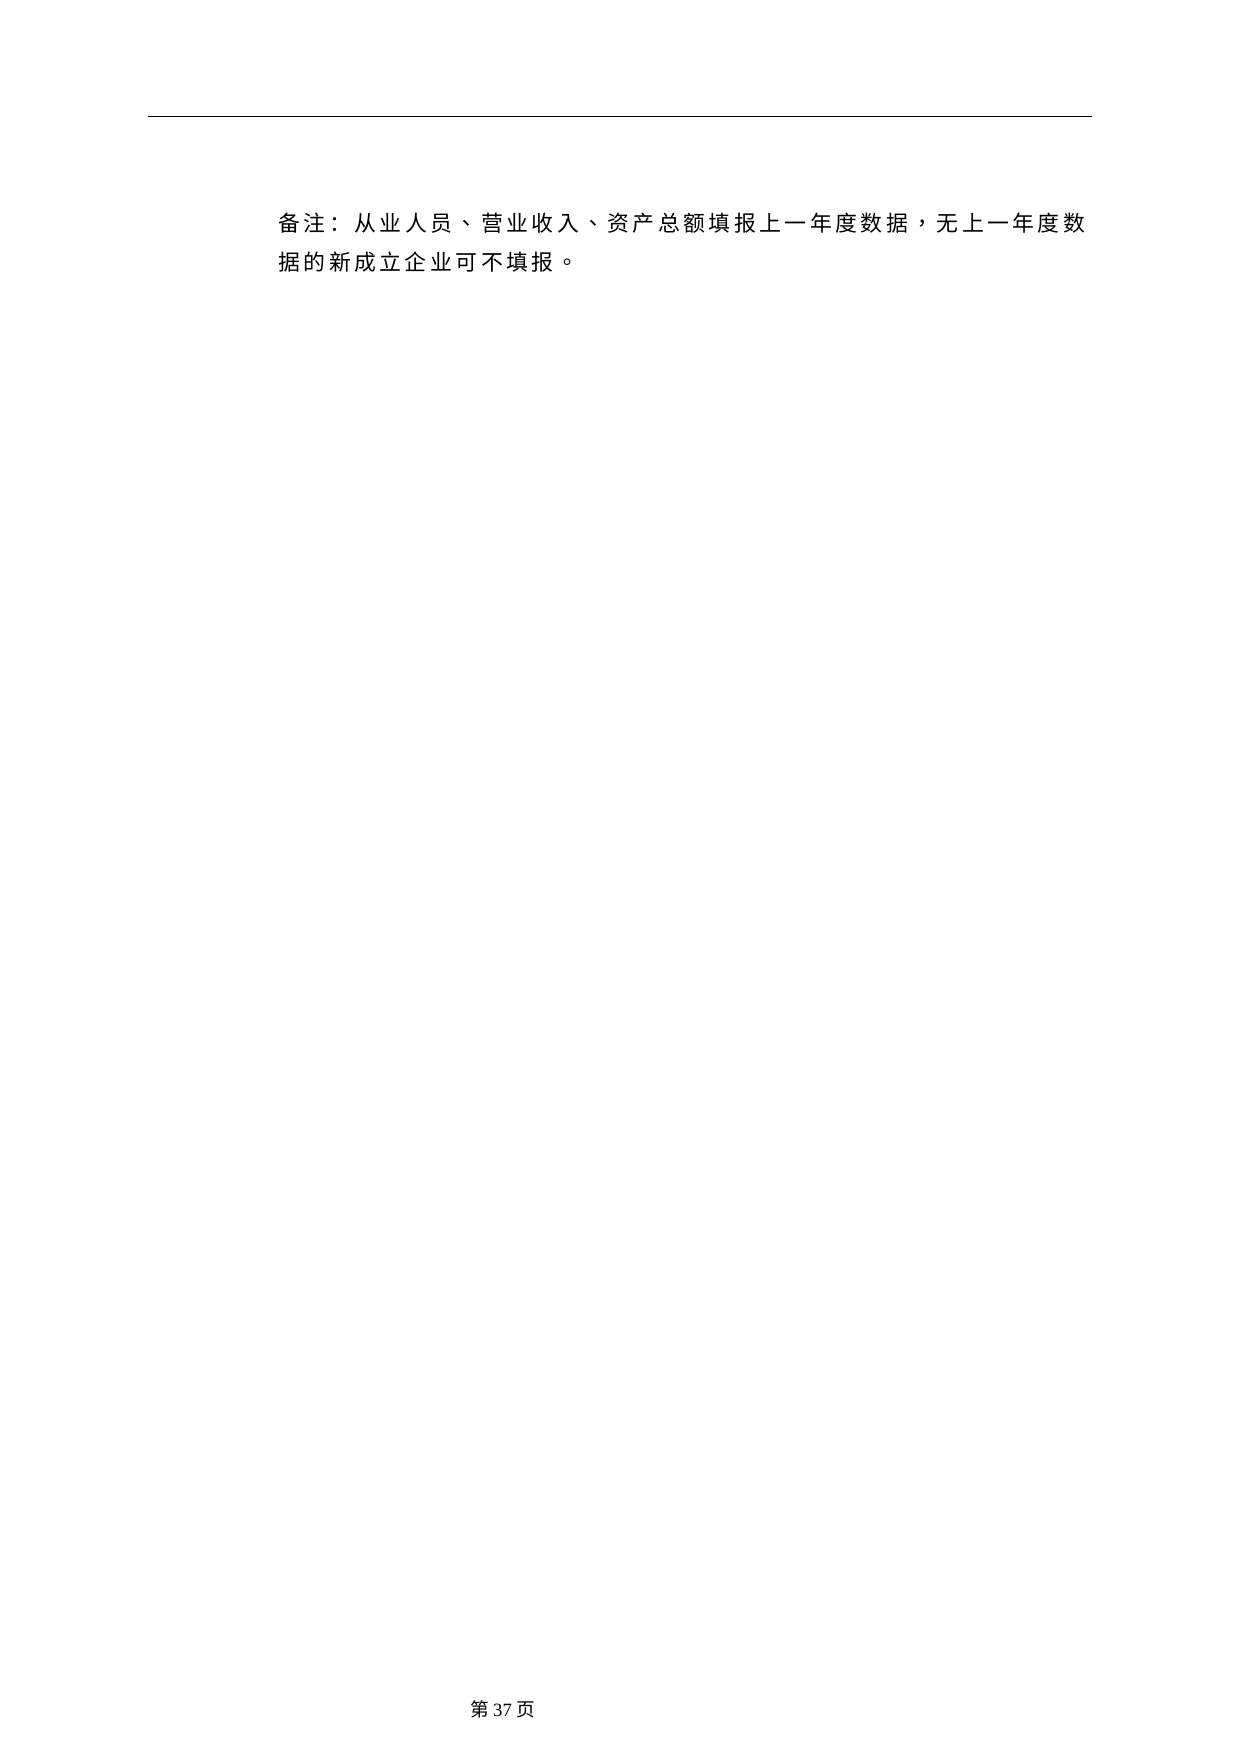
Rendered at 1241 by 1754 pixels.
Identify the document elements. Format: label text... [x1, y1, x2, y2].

text 备注：从业人员、营业收入、资产总额填报上一年度数据，无上一年度数据的新成立企业可不填报。 [263, 202, 1088, 282]
